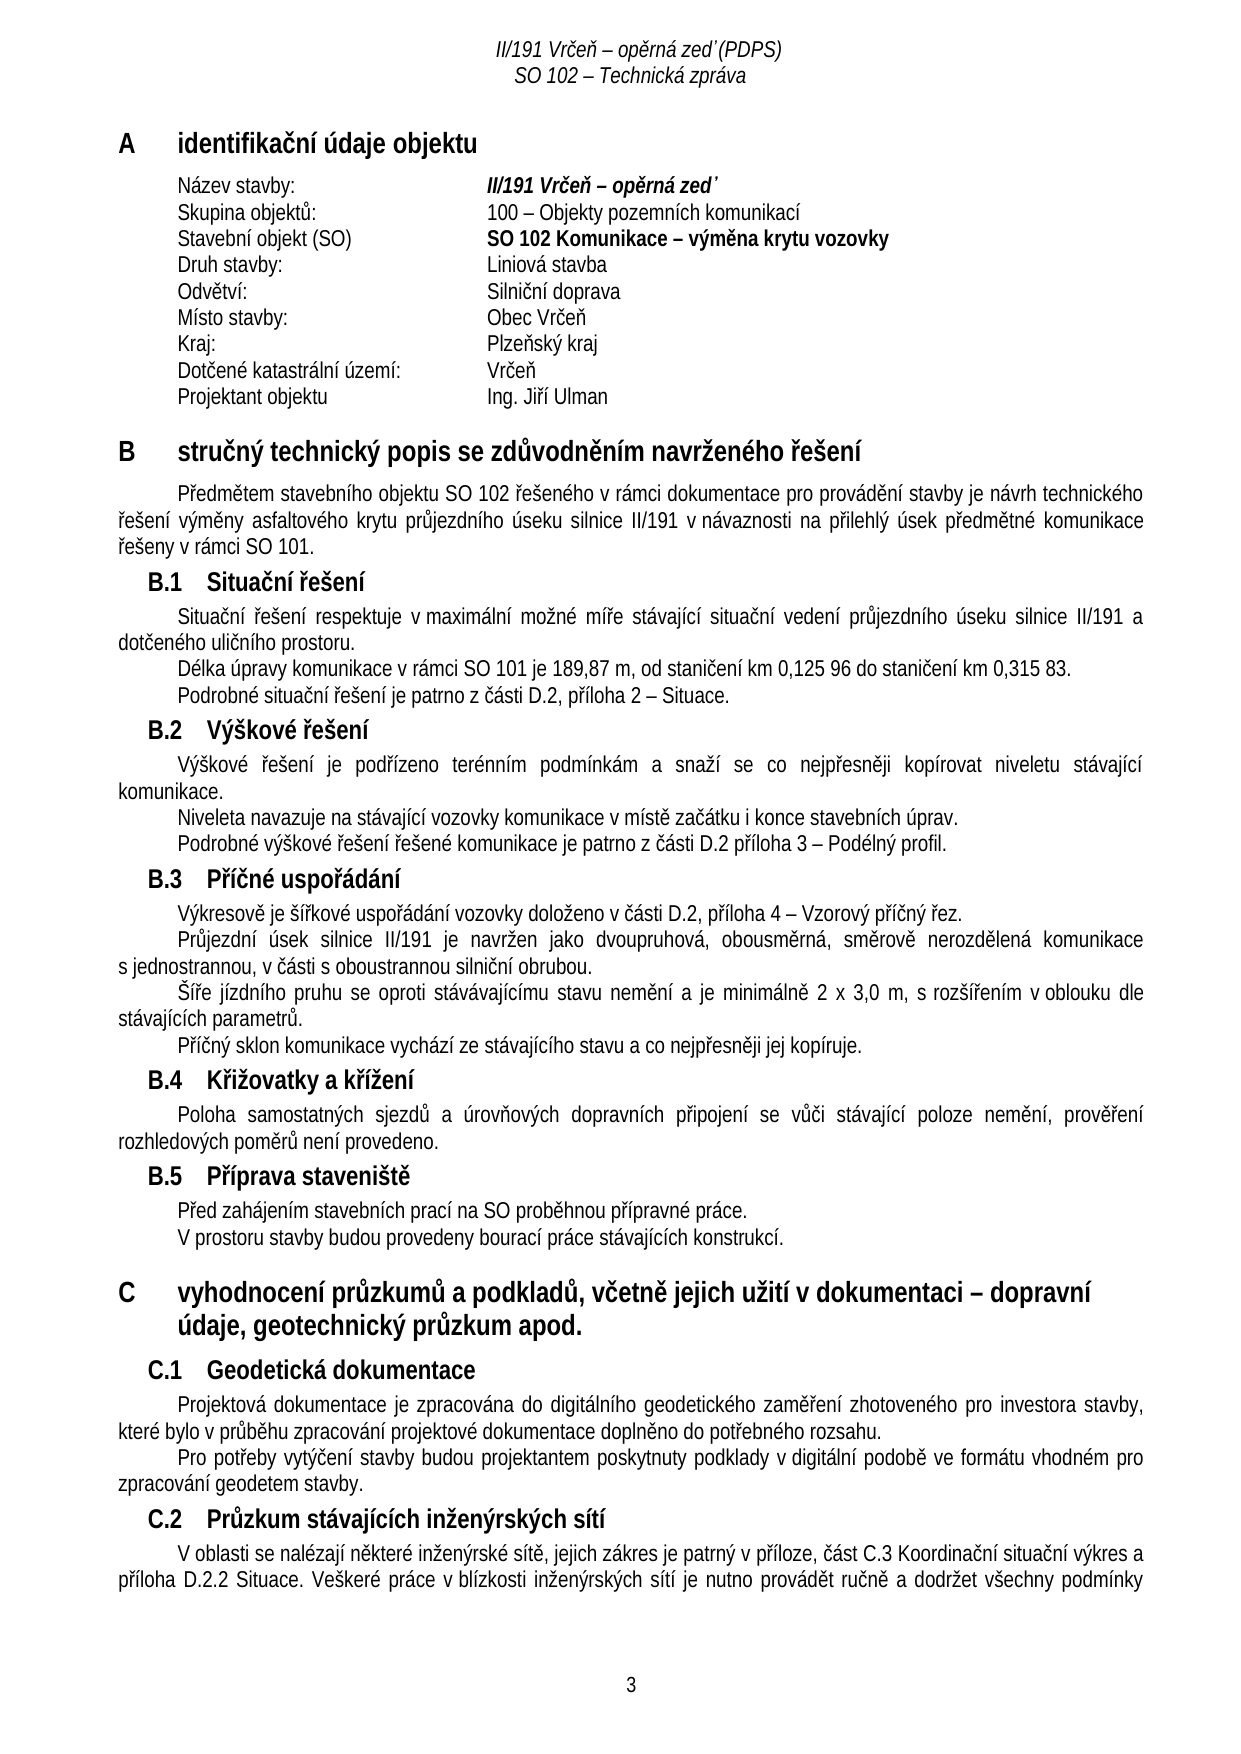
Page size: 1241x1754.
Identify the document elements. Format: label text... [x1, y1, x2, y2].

text Dotčené katastrální území: Vrčeň [118, 357, 1144, 383]
list Geodetická dokumentace [148, 1354, 1144, 1385]
list stručný technický popis se zdůvodněním navrženého řešení [118, 434, 1144, 468]
text Název stavby: II/191 Vrčeň – opěrná zeď [118, 172, 1144, 198]
list Křižovatky a křížení [148, 1064, 1144, 1095]
text Odvětví: Silniční doprava [118, 278, 1144, 304]
text Místo stavby: Obec Vrčeň [118, 304, 1144, 330]
text Skupina objektů: 100 – Objekty pozemních komunikací [118, 198, 1144, 225]
text Poloha samostatných sjezdů a úrovňových dopravních připojení se vůči stávající poloze nemění, prověření rozhledových poměrů není provedeno. [118, 1101, 1144, 1154]
text Situační řešení respektuje v maximální možné míře stávající situační vedení průjezdního úseku silnice II/191 a dotčeného uličního prostoru. [118, 603, 1144, 655]
text Pro potřeby vytýčení stavby budou projektantem poskytnuty podklady v digitální podobě ve formátu vhodném pro zpracování geodetem stavby. [118, 1444, 1144, 1497]
list vyhodnocení průzkumů a podkladů, včetně jejich užití v dokumentaci – dopravní údaje, geotechnický průzkum apod. [118, 1275, 1144, 1342]
text Průjezdní úsek silnice II/191 je navržen jako dvoupruhová, obousměrná, směrově nerozdělená komunikace s jednostrannou, v části s oboustrannou silniční obrubou. [118, 926, 1144, 979]
text Výkresově je šířkové uspořádání vozovky doloženo v části D.2, příloha 4 – Vzorový příčný řez. [118, 900, 1144, 926]
text Příčný sklon komunikace vychází ze stávajícího stavu a co nejpřesněji jej kopíruje. [118, 1032, 1144, 1058]
list Výškové řešení [148, 714, 1144, 745]
list Příprava staveniště [148, 1160, 1144, 1191]
text Projektová dokumentace je zpracována do digitálního geodetického zaměření zhotoveného pro investora stavby, které bylo v průběhu zpracování projektové dokumentace doplněno do potřebného rozsahu. [118, 1391, 1144, 1444]
text Předmětem stavebního objektu SO 102 řešeného v rámci dokumentace pro provádění stavby je návrh technického řešení výměny asfaltového krytu průjezdního úseku silnice II/191 v návaznosti na přilehlý úsek předmětné komunikace řešeny v rámci SO 101. [118, 480, 1144, 559]
text Podrobné situační řešení je patrno z části D.2, příloha 2 – Situace. [118, 682, 1144, 708]
text Podrobné výškové řešení řešené komunikace je patrno z části D.2 příloha 3 – Podélný profil. [118, 830, 1144, 857]
text Kraj: Plzeňský kraj [118, 330, 1144, 357]
list Příčné uspořádání [148, 863, 1144, 894]
text Před zahájením stavebních prací na SO proběhnou přípravné práce. [118, 1197, 1144, 1223]
text V prostoru stavby budou provedeny bourací práce stávajících konstrukcí. [118, 1223, 1144, 1250]
text Niveleta navazuje na stávající vozovky komunikace v místě začátku i konce stavebních úprav. [118, 804, 1144, 830]
text Výškové řešení je podřízeno terénním podmínkám a snaží se co nejpřesněji kopírovat niveletu stávající komunikace. [118, 751, 1144, 804]
list Situační řešení [148, 566, 1144, 597]
text Stavební objekt (SO) SO 102 Komunikace – výměna krytu vozovky [118, 225, 1144, 251]
text Projektant objektu Ing. Jiří Ulman [118, 383, 1144, 409]
text Délka úpravy komunikace v rámci SO 101 je 189,87 m, od staničení km 0,125 96 do staničení km 0,315 83. [118, 655, 1144, 682]
list identifikační údaje objektu [118, 126, 1144, 160]
list Průzkum stávajících inženýrských sítí [148, 1503, 1144, 1534]
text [118, 1540, 1144, 1593]
text Druh stavby: Liniová stavba [118, 251, 1144, 278]
text Šíře jízdního pruhu se oproti stávávajícímu stavu nemění a je minimálně 2 x 3,0 m, s rozšířením v oblouku dle stávajících parametrů. [118, 979, 1144, 1032]
